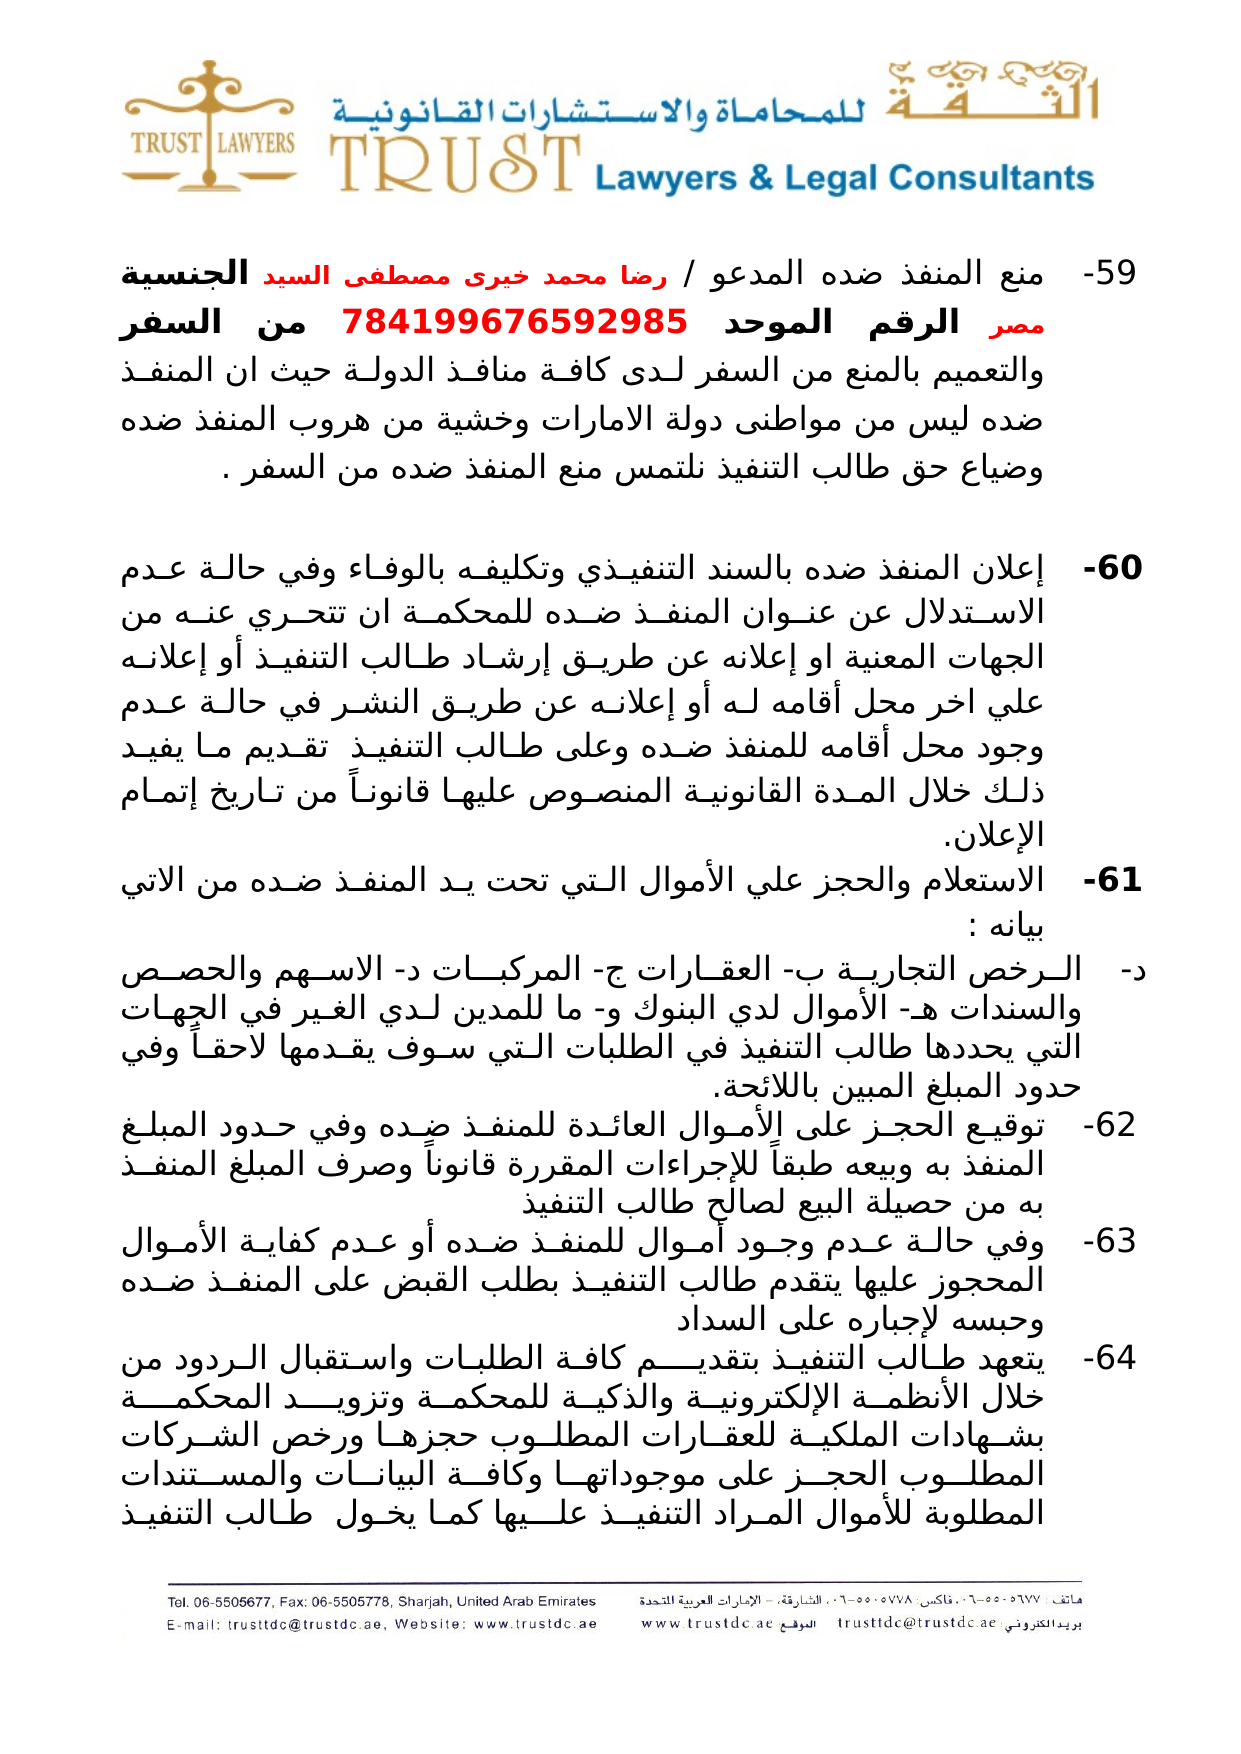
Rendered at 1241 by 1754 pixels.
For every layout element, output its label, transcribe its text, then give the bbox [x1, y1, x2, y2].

list وفي حالة عدم وجود أموال للمنفذ ضده أو عدم كفاية الأموال المحجوز عليها يتقدم طالب التنفيذ بطلب القبض على المنفذ ضده وحبسه لإجباره على السداد [120, 1222, 1083, 1338]
list إعلان المنفذ ضده بالسند التنفيذي وتكليفه بالوفاء وفي حالة عدم الاستدلال عن عنوان المنفذ ضده للمحكمة ان تتحري عنه من الجهات المعنية او إعلانه عن طريق إرشاد طالب التنفيذ أو إعلانه علي اخر محل أقامه له أو إعلانه عن طريق النشر في حالة عدم وجود محل أقامه للمنفذ ضده وعلى طالب التنفيذ تقديم ما يفيد ذلك خلال المدة القانونية المنصوص عليها قانوناً من تاريخ إتمام الإعلان. [120, 548, 1083, 855]
list الرخص التجارية ب- العقارات ج- المركبـات د- الاسهم والحصص والسندات هـ- الأموال لدي البنوك و- ما للمدين لدي الغير في الجهات التي يحددها طالب التنفيذ في الطلبات التي سوف يقدمها لاحقاً وفي حدود المبلغ المبين باللائحة. [120, 950, 1120, 1105]
picture [120, 60, 1121, 204]
list منع المنفذ ضده المدعو / رضا محمد خيرى مصطفى السيد الجنسية مصر الرقم الموحد 784199676592985 من السفر والتعميم بالمنع من السفر لدى كافة منافذ الدولة حيث ان المنفذ ضده ليس من مواطنى دولة الامارات وخشية من هروب المنفذ ضده وضياع حق طالب التنفيذ نلتمس منع المنفذ ضده من السفر . [120, 253, 1083, 487]
picture [120, 1568, 1121, 1649]
list الاستعلام والحجز علي الأموال التي تحت يد المنفذ ضده من الاتي بيانه : [120, 861, 1083, 944]
list توقيع الحجز على الأموال العائدة للمنفذ ضده وفي حدود المبلغ المنفذ به وبيعه طبقاً للإجراءات المقررة قانوناً وصرف المبلغ المنفذ به من حصيلة البيع لصالح طالب التنفيذ [120, 1105, 1083, 1222]
